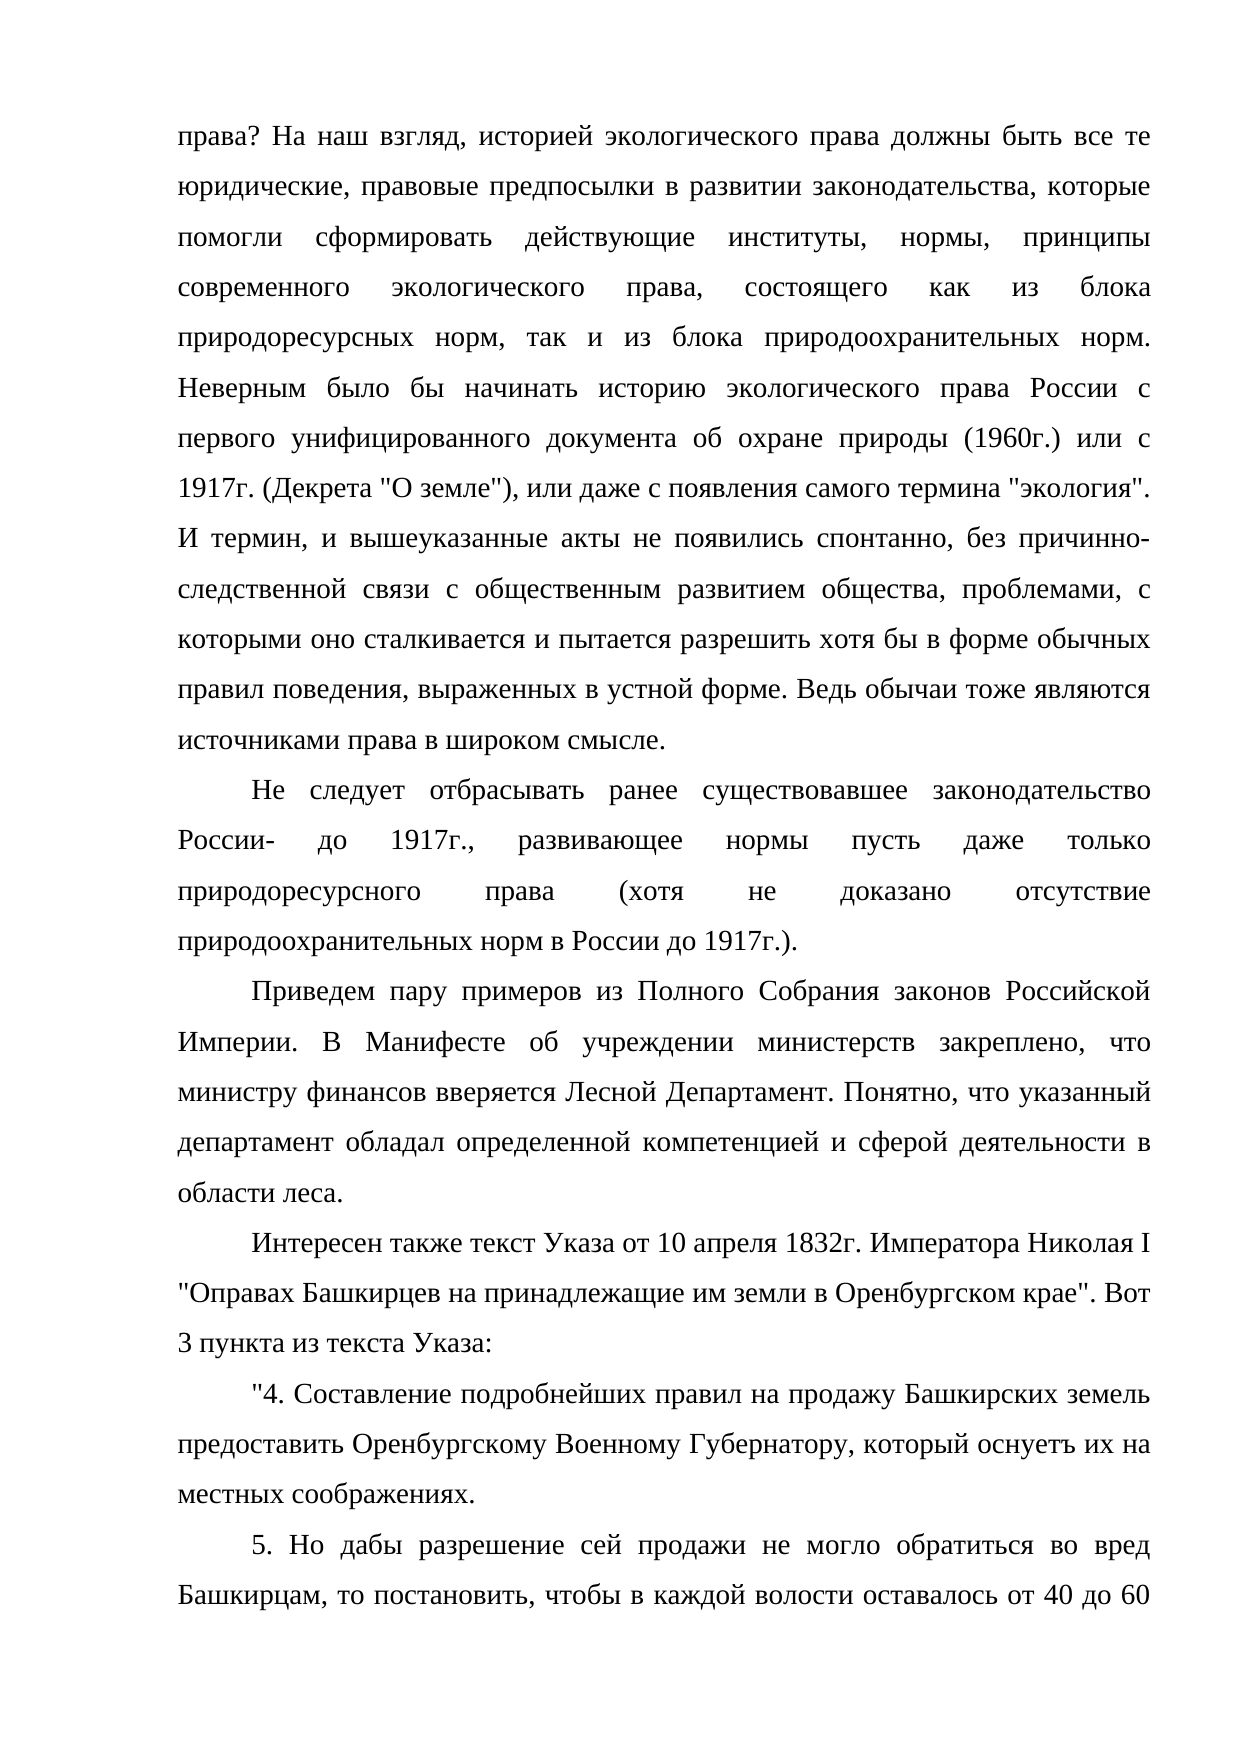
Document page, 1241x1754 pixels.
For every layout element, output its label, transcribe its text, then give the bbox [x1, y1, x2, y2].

text Не следует отбрасывать ранее существовавшее законодательство России- до 1917г., развивающее нормы пусть даже только природоресурсного права (хотя не доказано отсутствие природоохранительных норм в России до 1917г.). [177, 772, 1152, 957]
text Интересен также текст Указа от 10 апреля 1832г. Императора Николая I "Оправах Башкирцев на принадлежащие им земли в Оренбургском крае". Вот 3 пункта из текста Указа: [177, 1225, 1152, 1359]
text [177, 1527, 1152, 1611]
text Приведем пару примеров из Полного Собрания законов Российской Империи. В Манифесте об учреждении министерств закреплено, что министру финансов вверяется Лесной Департамент. Понятно, что указанный департамент обладал определенной компетенцией и сферой деятельности в области леса. [177, 973, 1152, 1208]
text "4. Составление подробнейших правил на продажу Башкирских земель предоставить Оренбургскому Военному Губернатору, который оснуетъ их на местных соображениях. [177, 1376, 1152, 1510]
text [177, 118, 1152, 755]
